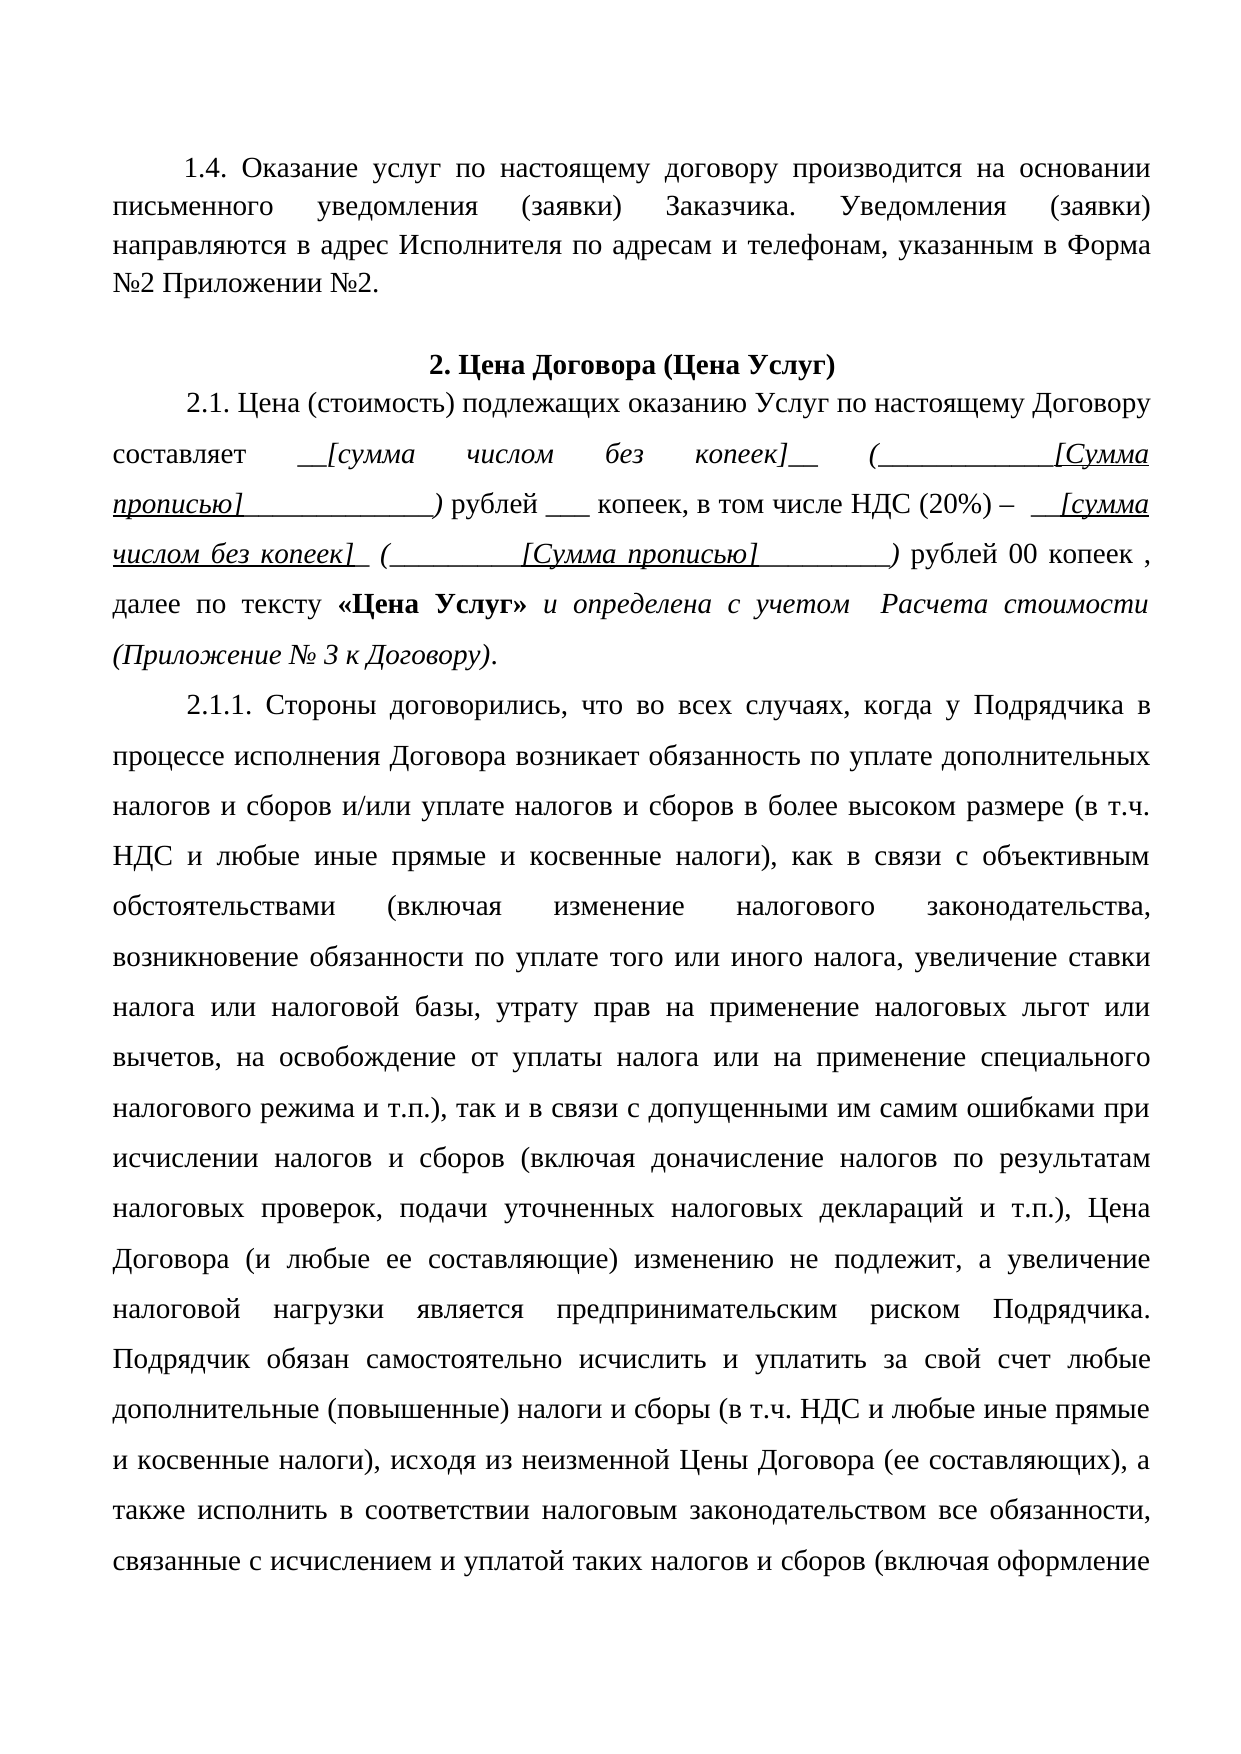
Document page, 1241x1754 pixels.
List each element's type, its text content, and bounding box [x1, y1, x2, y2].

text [112, 687, 1152, 1576]
text 1.4. Оказание услуг по настоящему договору производится на основании письменного уведомления (заявки) Заказчика. Уведомления (заявки) направляются в адрес Исполнителя по адресам и телефонам, указанным в Форма №2 Приложении №2. [112, 150, 1152, 299]
subtitle 2. Цена Договора (Цена Услуг) [112, 347, 1152, 380]
text 2.1. Цена (стоимость) подлежащих оказанию Услуг по настоящему Договору составляет __[сумма числом без копеек]__ (____________[Сумма прописью]_____________) рублей ___ копеек, в том числе НДС (20%) – __[сумма числом без копеек]_ (_________[Сумма прописью]_________) рублей 00 копеек , далее по тексту «Цена Услуг» и определена с учетом Расчета стоимости (Приложение № 3 к Договору). [112, 385, 1152, 671]
